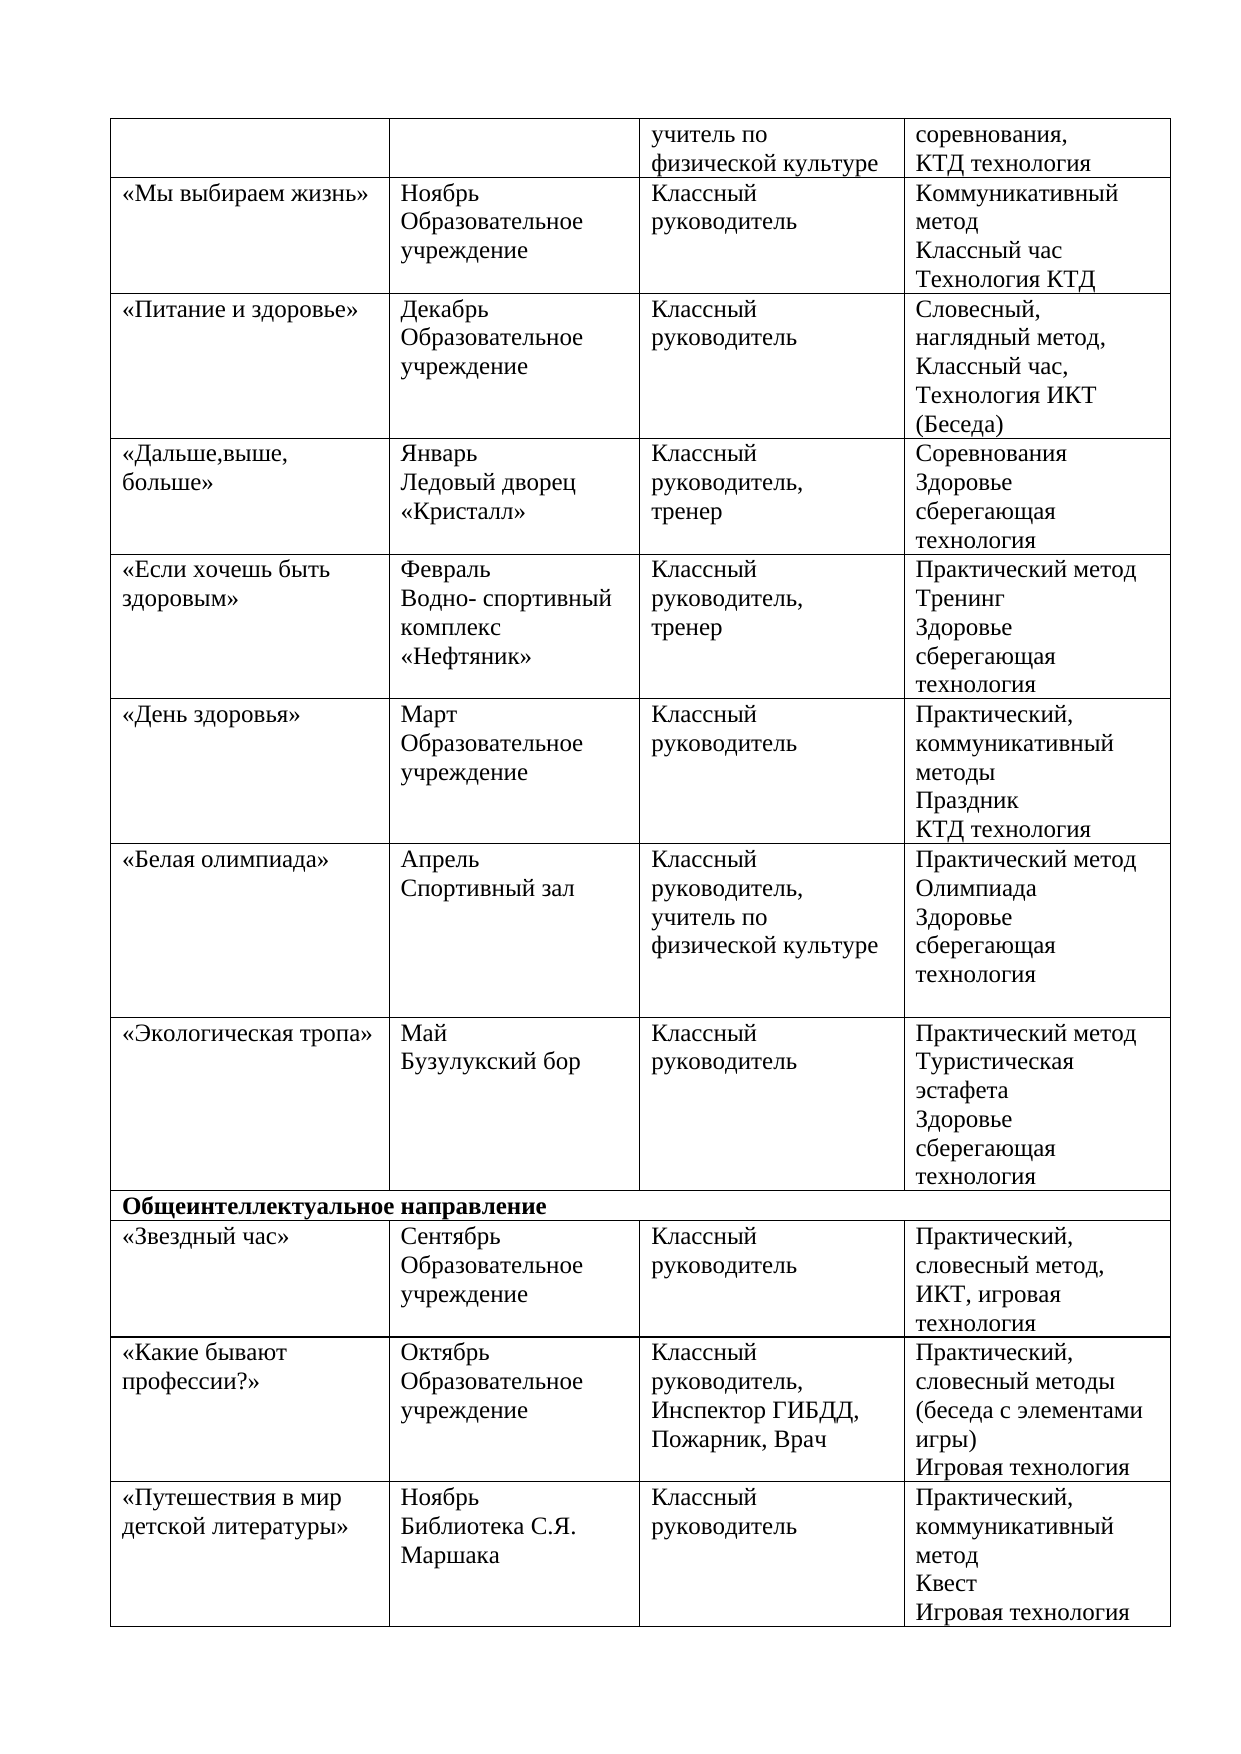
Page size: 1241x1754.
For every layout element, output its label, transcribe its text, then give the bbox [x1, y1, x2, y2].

table_cell Общеинтеллектуальное направление [111, 1191, 1170, 1220]
table_cell Классный руководитель [640, 1018, 904, 1190]
table_cell Октябрь Образовательное учреждение [390, 1338, 639, 1481]
table_cell «Белая олимпиада» [111, 844, 389, 1017]
table_cell Декабрь Образовательное учреждение [390, 294, 639, 437]
table_cell Классный руководитель, тренер [640, 439, 904, 553]
table_cell Практический метод Олимпиада Здоровье сберегающая технология [905, 844, 1170, 1017]
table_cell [390, 119, 639, 177]
table_cell Практический, словесный метод, ИКТ, игровая технология [905, 1221, 1170, 1336]
table_cell Классный руководитель [640, 1482, 904, 1626]
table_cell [905, 119, 1170, 177]
table_cell Классный руководитель [640, 178, 904, 293]
table_cell Классный руководитель [640, 294, 904, 437]
table_cell Январь Ледовый дворец «Кристалл» [390, 439, 639, 553]
table_cell Классный руководитель [640, 1221, 904, 1336]
table_cell Ноябрь Библиотека С.Я. Маршака [390, 1482, 639, 1626]
table_cell Февраль Водно- спортивный комплекс «Нефтяник» [390, 555, 639, 698]
table_cell «Путешествия в мир детской литературы» [111, 1482, 389, 1626]
table_cell Классный руководитель [640, 699, 904, 843]
table_cell Классный руководитель, Инспектор ГИБДД, Пожарник, Врач [640, 1338, 904, 1481]
table_cell Классный руководитель, тренер [640, 555, 904, 698]
table_cell Коммуникативный метод Классный час Технология КТД [905, 178, 1170, 293]
table_cell «Питание и здоровье» [111, 294, 389, 437]
table_cell «Экологическая тропа» [111, 1018, 389, 1190]
table_cell «Звездный час» [111, 1221, 389, 1336]
table_cell «Дальше,выше, больше» [111, 439, 389, 553]
table_cell Практический, словесный методы (беседа с элементами игры) Игровая технология [905, 1338, 1170, 1481]
table_cell «Мы выбираем жизнь» [111, 178, 389, 293]
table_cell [111, 119, 389, 177]
table_cell Март Образовательное учреждение [390, 699, 639, 843]
table_cell «Если хочешь быть здоровым» [111, 555, 389, 698]
table_cell Практический, коммуникативный метод Квест Игровая технология [905, 1482, 1170, 1626]
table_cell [640, 119, 904, 177]
table_cell Классный руководитель, учитель по физической культуре [640, 844, 904, 1017]
table_cell Практический, коммуникативный методы Праздник КТД технология [905, 699, 1170, 843]
table_cell Май Бузулукский бор [390, 1018, 639, 1190]
table_cell Сентябрь Образовательное учреждение [390, 1221, 639, 1336]
table_cell Ноябрь Образовательное учреждение [390, 178, 639, 293]
table_cell «День здоровья» [111, 699, 389, 843]
table_cell Соревнования Здоровье сберегающая технология [905, 439, 1170, 553]
table_cell Практический метод Тренинг Здоровье сберегающая технология [905, 555, 1170, 698]
table_cell «Какие бывают профессии?» [111, 1338, 389, 1481]
table_cell Словесный, наглядный метод, Классный час, Технология ИКТ (Беседа) [905, 294, 1170, 437]
table_cell Апрель Спортивный зал [390, 844, 639, 1017]
table_cell Практический метод Туристическая эстафета Здоровье сберегающая технология [905, 1018, 1170, 1190]
